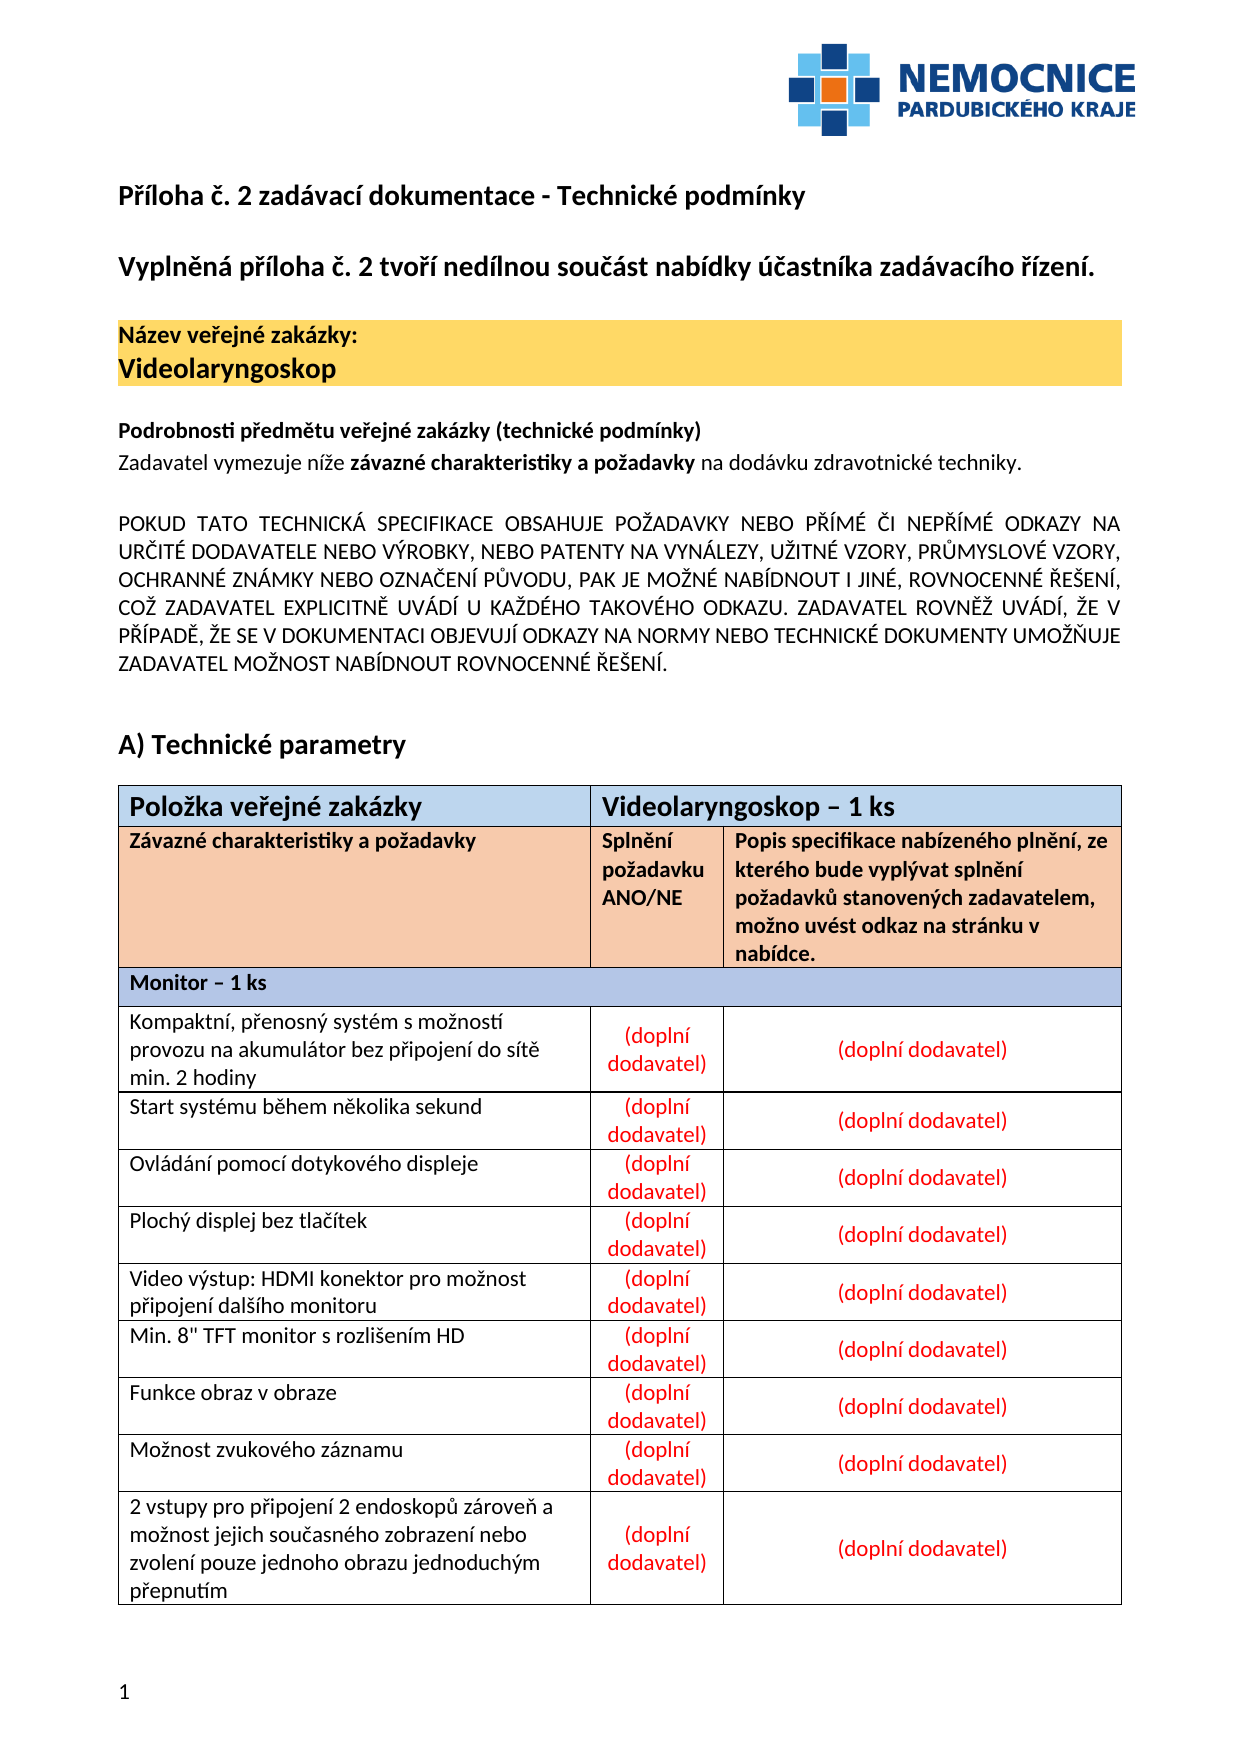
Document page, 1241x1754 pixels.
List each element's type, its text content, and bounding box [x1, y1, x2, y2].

table_cell (doplní dodavatel) [591, 1150, 723, 1206]
table_header Položka veřejné zakázky [119, 786, 590, 826]
table_cell (doplní dodavatel) [724, 1007, 1121, 1091]
table_cell (doplní dodavatel) [591, 1264, 723, 1320]
table_cell Video výstup: HDMI konektor pro možnost připojení dalšího monitoru [119, 1264, 590, 1320]
table_cell Plochý displej bez tlačítek [119, 1207, 590, 1263]
text Zadavatel vymezuje níže závazné charakteristiky a požadavky na dodávku zdravotnické techniky. [118, 448, 1122, 477]
table_cell Min. 8" TFT monitor s rozlišením HD [119, 1321, 590, 1377]
table_cell (doplní dodavatel) [724, 1150, 1121, 1206]
table_cell (doplní dodavatel) [591, 1378, 723, 1434]
table_cell (doplní dodavatel) [724, 1435, 1121, 1491]
subtitle A) Technické parametry [118, 726, 1122, 761]
text Příloha č. 2 zadávací dokumentace - Technické podmínky [118, 177, 1122, 213]
text POKUD TATO TECHNICKÁ SPECIFIKACE OBSAHUJE POŽADAVKY NEBO PŘÍMÉ ČI NEPŘÍMÉ ODKAZY NA URČITÉ DODAVATELE NEBO VÝROBKY, NEBO PATENTY NA VYNÁLEZY, UŽITNÉ VZORY, PRŮMYSLOVÉ VZORY, OCHRANNÉ ZNÁMKY NEBO OZNAČENÍ PŮVODU, PAK JE MOŽNÉ NABÍDNOUT I JINÉ, ROVNOCENNÉ ŘEŠENÍ, COŽ ZADAVATEL EXPLICITNĚ UVÁDÍ U KAŽDÉHO TAKOVÉHO ODKAZU. ZADAVATEL ROVNĚŽ UVÁDÍ, ŽE V PŘÍPADĚ, ŽE SE V DOKUMENTACI OBJEVUJÍ ODKAZY NA NORMY NEBO TECHNICKÉ DOKUMENTY UMOŽŇUJE ZADAVATEL MOŽNOST NABÍDNOUT ROVNOCENNÉ ŘEŠENÍ. [118, 509, 1122, 677]
table_cell Kompaktní, přenosný systém s možností provozu na akumulátor bez připojení do sítě min. 2 hodiny [119, 1007, 590, 1091]
table_cell Start systému během několika sekund [119, 1093, 590, 1148]
table_cell (doplní dodavatel) [591, 1321, 723, 1377]
table_cell (doplní dodavatel) [591, 1492, 723, 1604]
table_cell Závazné charakteristiky a požadavky [119, 827, 590, 967]
table_cell Splnění požadavku ANO/NE [591, 827, 723, 967]
table_cell (doplní dodavatel) [591, 1435, 723, 1491]
table_cell (doplní dodavatel) [724, 1093, 1121, 1148]
table_cell Možnost zvukového záznamu [119, 1435, 590, 1491]
table_cell 2 vstupy pro připojení 2 endoskopů zároveň a možnost jejich současného zobrazení nebo zvolení pouze jednoho obrazu jednoduchým přepnutím [119, 1492, 590, 1604]
text Vyplněná příloha č. 2 tvoří nedílnou součást nabídky účastníka zadávacího řízení. [118, 248, 1122, 284]
subtitle Videolaryngoskop [118, 350, 1122, 386]
picture [787, 43, 1135, 137]
table_header Videolaryngoskop – 1 ks [591, 786, 1121, 826]
table_cell Monitor – 1 ks [119, 968, 1121, 1006]
table_cell (doplní dodavatel) [724, 1264, 1121, 1320]
text Podrobnosti předmětu veřejné zakázky (technické podmínky) [118, 416, 1122, 444]
table_cell (doplní dodavatel) [724, 1207, 1121, 1263]
text Název veřejné zakázky: [118, 320, 1122, 350]
table_cell Popis specifikace nabízeného plnění, ze kterého bude vyplývat splnění požadavků stanovených zadavatelem, možno uvést odkaz na stránku v nabídce. [724, 827, 1121, 967]
table_cell (doplní dodavatel) [591, 1207, 723, 1263]
table_cell Ovládání pomocí dotykového displeje [119, 1150, 590, 1206]
table_cell (doplní dodavatel) [724, 1492, 1121, 1604]
table_cell Funkce obraz v obraze [119, 1378, 590, 1434]
table_cell (doplní dodavatel) [591, 1007, 723, 1091]
table_cell (doplní dodavatel) [591, 1093, 723, 1148]
table_cell (doplní dodavatel) [724, 1378, 1121, 1434]
table_cell (doplní dodavatel) [724, 1321, 1121, 1377]
